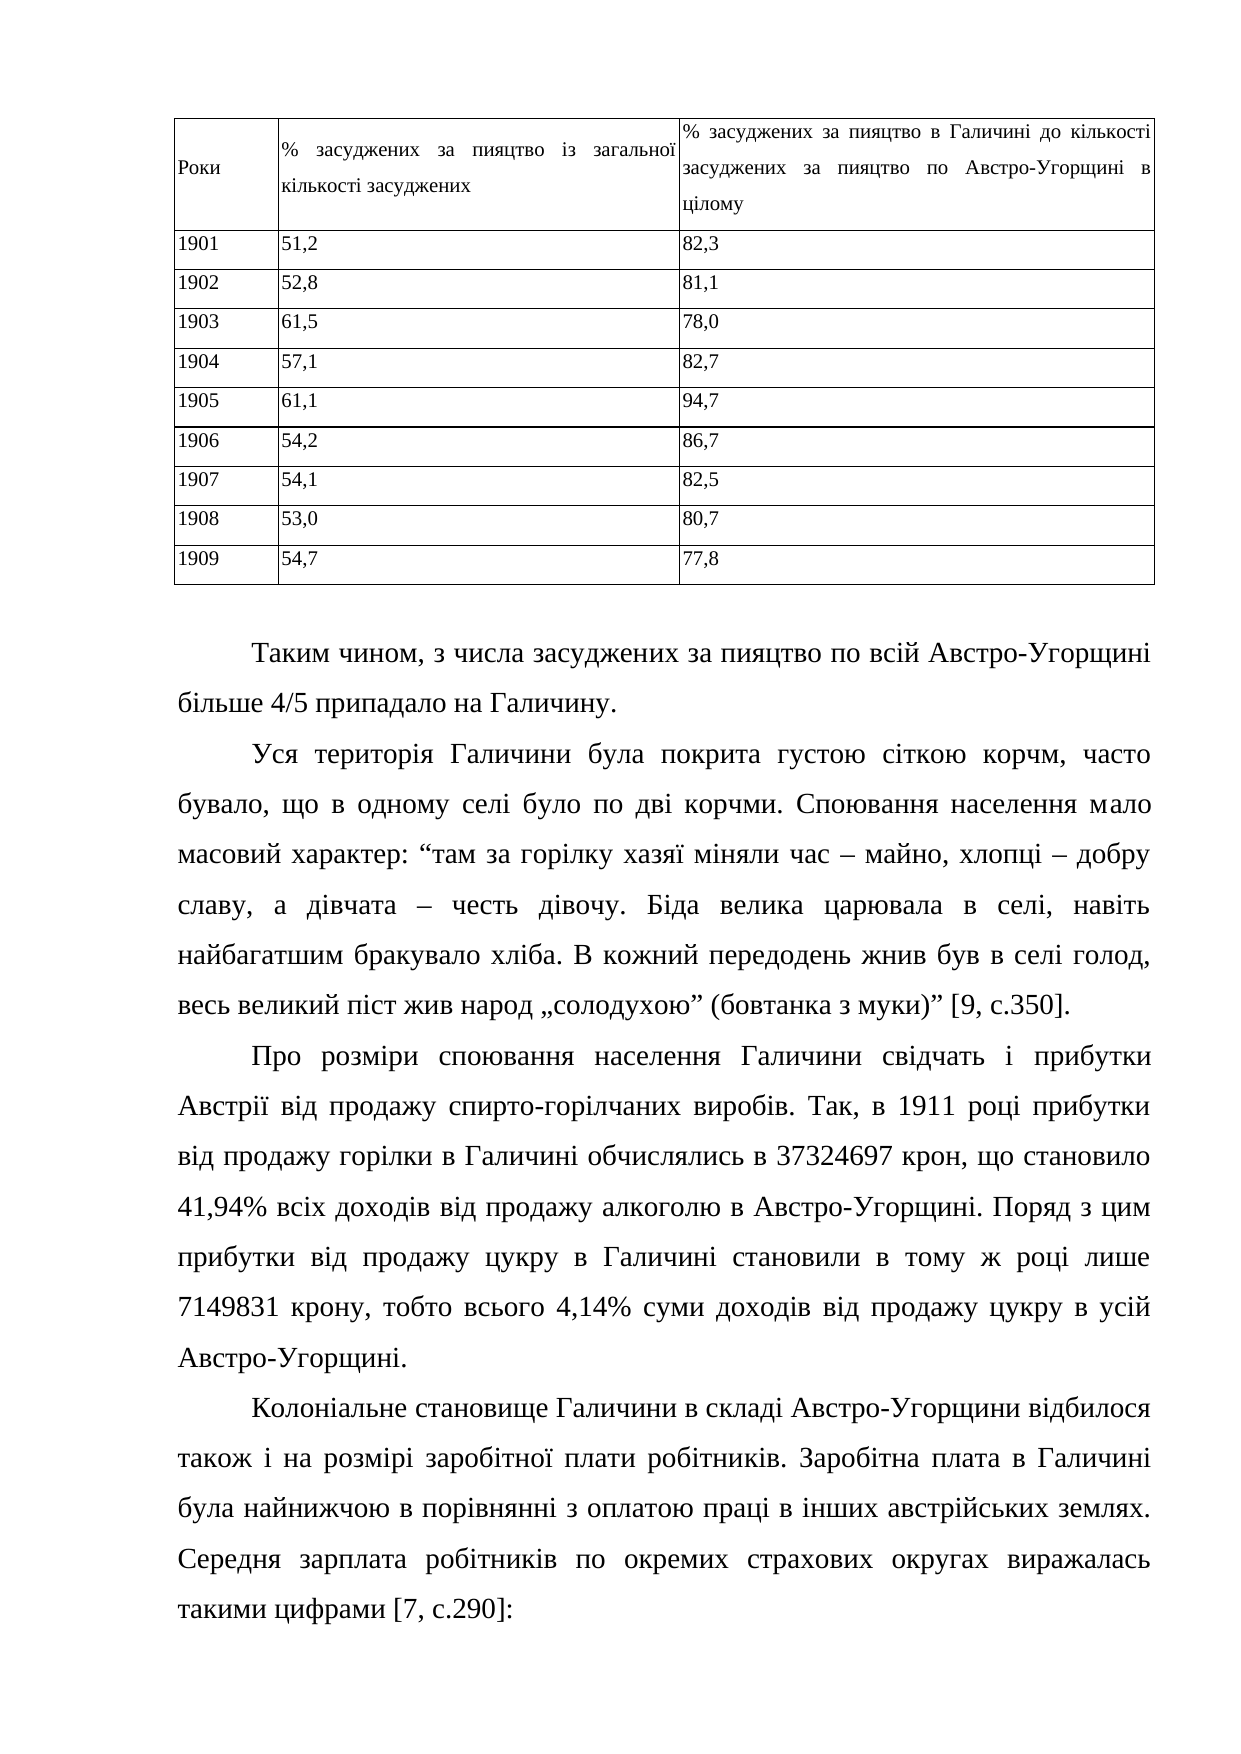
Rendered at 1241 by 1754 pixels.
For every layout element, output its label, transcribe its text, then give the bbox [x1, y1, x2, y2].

text Таким чином, з числа засуджених за пияцтво по всій Австро-Угорщині більше 4/5 припадало на Галичину. [177, 635, 1152, 719]
table_cell 54,7 [279, 546, 679, 584]
table_cell 1908 [175, 506, 278, 544]
text Про розміри споювання населення Галичини свідчать і прибутки Австрії від продажу спирто-горілчаних виробів. Так, в 1911 році прибутки від продажу горілки в Галичині обчислялись в 37324697 крон, що становило 41,94% всіх доходів від продажу алкоголю в Австро-Угорщині. Поряд з цим прибутки від продажу цукру в Галичині становили в тому ж році лише 7149831 крону, тобто всього 4,14% суми доходів від продажу цукру в усій Австро-Угорщині. [177, 1038, 1152, 1373]
table_header % засуджених за пияцтво в Галичині до кількості засуджених за пияцтво по Австро-Угорщині в цілому [680, 119, 1154, 229]
table_cell 52,8 [279, 270, 679, 308]
table_cell 81,1 [680, 270, 1154, 308]
table_cell 54,2 [279, 428, 679, 466]
table_cell 57,1 [279, 349, 679, 387]
table_cell 1902 [175, 270, 278, 308]
table_cell 61,1 [279, 388, 679, 426]
table_cell 1904 [175, 349, 278, 387]
text Колоніальне становище Галичини в складі Австро-Угорщини відбилося також і на розмірі заробітної плати робітників. Заробітна плата в Галичині була найнижчою в порівнянні з оплатою праці в інших австрійських землях. Середня зарплата робітників по окремих страхових округах виражалась такими цифрами [7, c.290]: [177, 1390, 1152, 1625]
table_header % засуджених за пияцтво із загальної кількості засуджених [279, 119, 679, 229]
table_cell 77,8 [680, 546, 1154, 584]
table_cell 1909 [175, 546, 278, 584]
text Уся територія Галичини була покрита густою сіткою корчм, часто бувало, що в одному селі було по дві корчми. Споювання населення мало масовий характер: “там за горілку хазяї міняли час – майно, хлопці – добру славу, а дівчата – честь дівочу. Біда велика царювала в селі, навіть найбагатшим бракувало хліба. В кожний передодень жнив був в селі голод, весь великий піст жив народ „солодухою” (бовтанка з муки)” [9, c.350]. [177, 736, 1152, 1021]
table_cell 61,5 [279, 309, 679, 348]
table_cell 1901 [175, 231, 278, 269]
table_cell 53,0 [279, 506, 679, 544]
table_cell 54,1 [279, 467, 679, 505]
table_cell 1903 [175, 309, 278, 348]
table_header Роки [175, 119, 278, 229]
table_cell 82,3 [680, 231, 1154, 269]
table_cell 1905 [175, 388, 278, 426]
table_cell 1906 [175, 428, 278, 466]
table_cell 86,7 [680, 428, 1154, 466]
table_cell 78,0 [680, 309, 1154, 348]
table_cell 82,5 [680, 467, 1154, 505]
table_cell 80,7 [680, 506, 1154, 544]
table_cell 94,7 [680, 388, 1154, 426]
table_cell 51,2 [279, 231, 679, 269]
table_cell 1907 [175, 467, 278, 505]
table_cell 82,7 [680, 349, 1154, 387]
